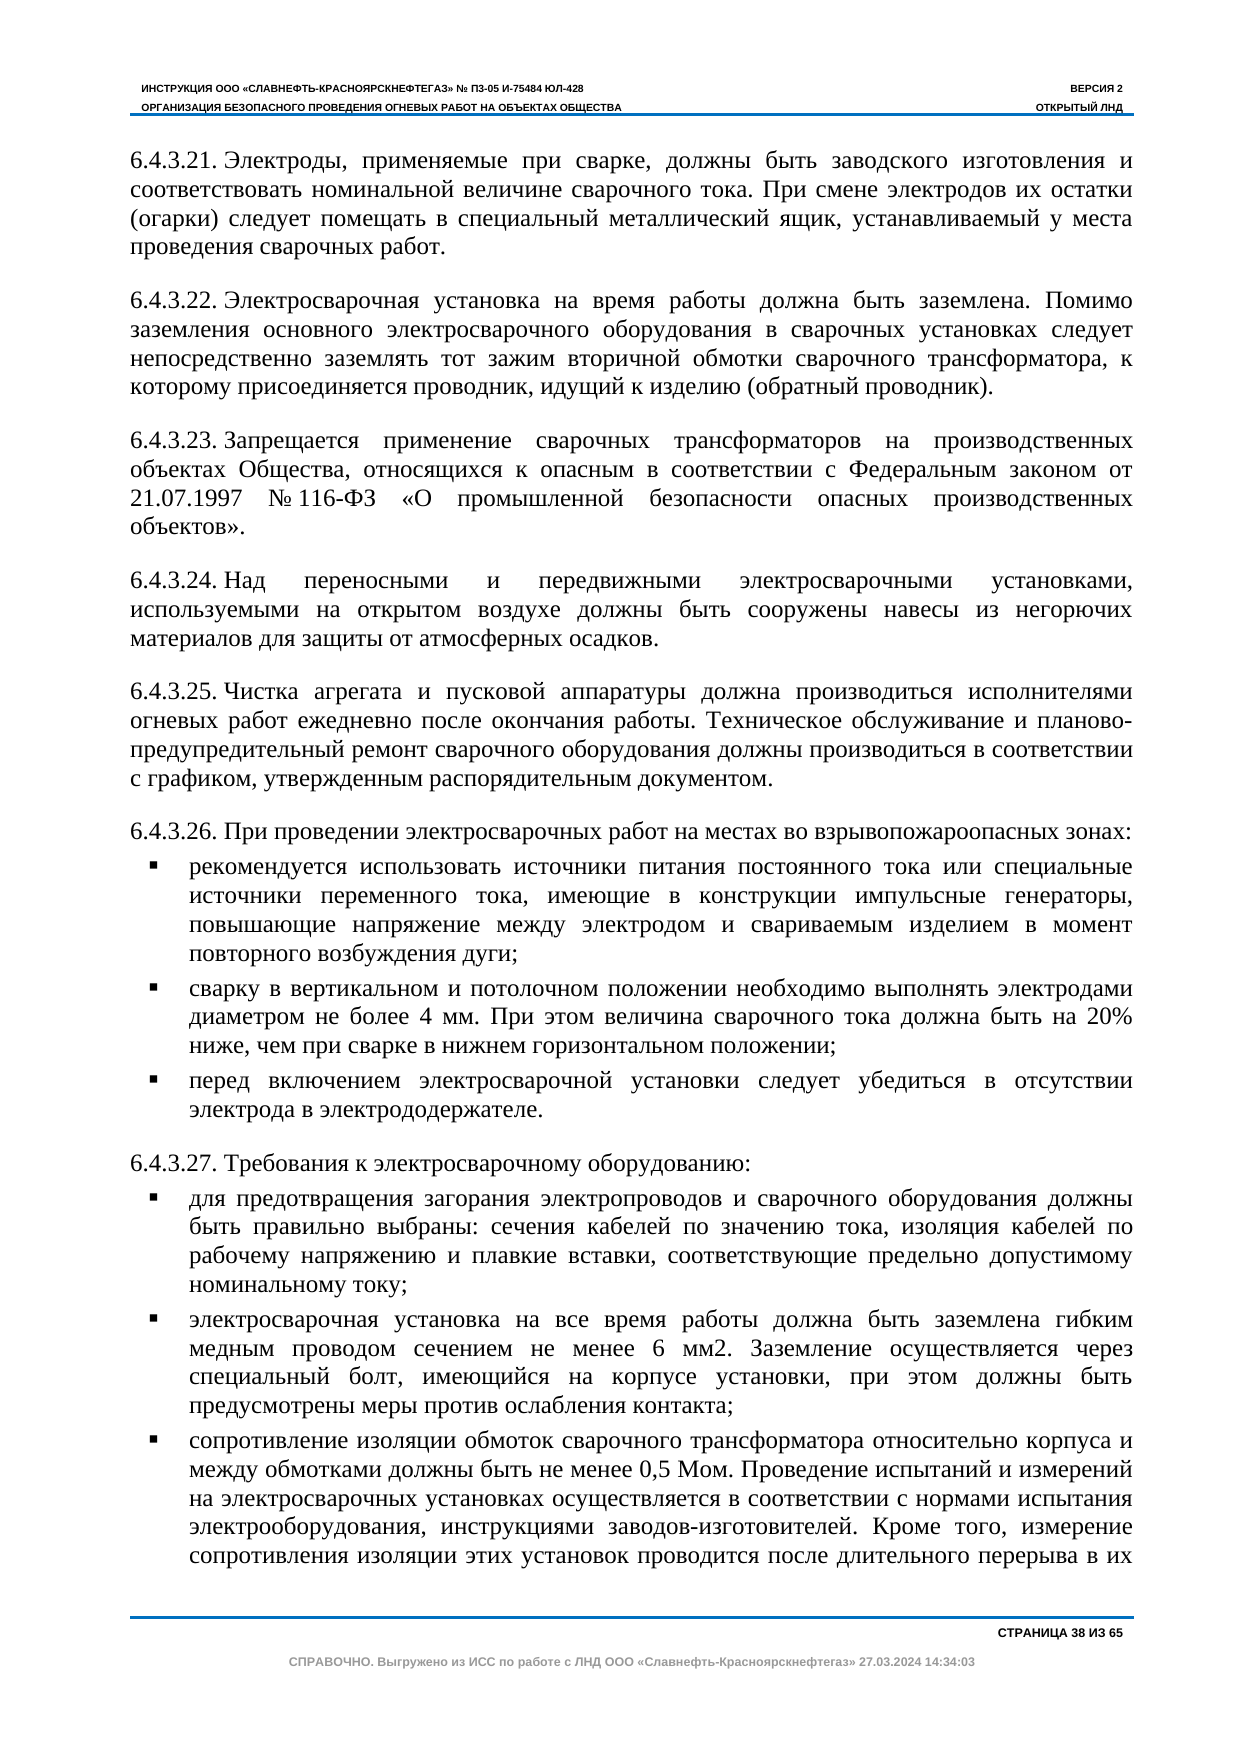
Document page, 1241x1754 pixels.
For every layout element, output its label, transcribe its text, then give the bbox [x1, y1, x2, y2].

list Над переносными и передвижными электросварочными установками, используемыми на открытом воздухе должны быть сооружены навесы из негорючих материалов для защиты от атмосферных осадков. [130, 565, 1134, 651]
list Чистка агрегата и пусковой аппаратуры должна производиться исполнителями огневых работ ежедневно после окончания работы. Техническое обслуживание и планово-предупредительный ремонт сварочного оборудования должны производиться в соответствии с графиком, утвержденным распорядительным документом. [130, 676, 1134, 791]
list электросварочная установка на все время работы должна быть заземлена гибким медным проводом сечением не менее 6 мм2. Заземление осуществляется через специальный болт, имеющийся на корпусе установки, при этом должны быть предусмотрены меры против ослабления контакта; [148, 1304, 1134, 1419]
list для предотвращения загорания электропроводов и сварочного оборудования должны быть правильно выбраны: сечения кабелей по значению тока, изоляция кабелей по рабочему напряжению и плавкие вставки, соответствующие предельно допустимому номинальному току; [148, 1183, 1134, 1298]
list При проведении электросварочных работ на местах во взрывопожароопасных зонах: [130, 816, 1134, 845]
list Электроды, применяемые при сварке, должны быть заводского изготовления и соответствовать номинальной величине сварочного тока. При смене электродов их остатки (огарки) следует помещать в специальный металлический ящик, устанавливаемый у места проведения сварочных работ. [130, 145, 1134, 260]
list сварку в вертикальном и потолочном положении необходимо выполнять электродами диаметром не более 4 мм. При этом величина сварочного тока должна быть на 20% ниже, чем при сварке в нижнем горизонтальном положении; [148, 973, 1134, 1059]
list рекомендуется использовать источники питания постоянного тока или специальные источники переменного тока, имеющие в конструкции импульсные генераторы, повышающие напряжение между электродом и свариваемым изделием в момент повторного возбуждения дуги; [148, 851, 1134, 966]
list перед включением электросварочной установки следует убедиться в отсутствии электрода в электрододержателе. [148, 1065, 1134, 1123]
list Запрещается применение сварочных трансформаторов на производственных объектах Общества, относящихся к опасным в соответствии с Федеральным законом от 21.07.1997 № 116-ФЗ «О промышленной безопасности опасных производственных объектов». [130, 425, 1134, 540]
list Требования к электросварочному оборудованию: [130, 1148, 1134, 1176]
list Электросварочная установка на время работы должна быть заземлена. Помимо заземления основного электросварочного оборудования в сварочных установках следует непосредственно заземлять тот зажим вторичной обмотки сварочного трансформатора, к которому присоединяется проводник, идущий к изделию (обратный проводник). [130, 285, 1134, 400]
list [148, 1425, 1134, 1569]
